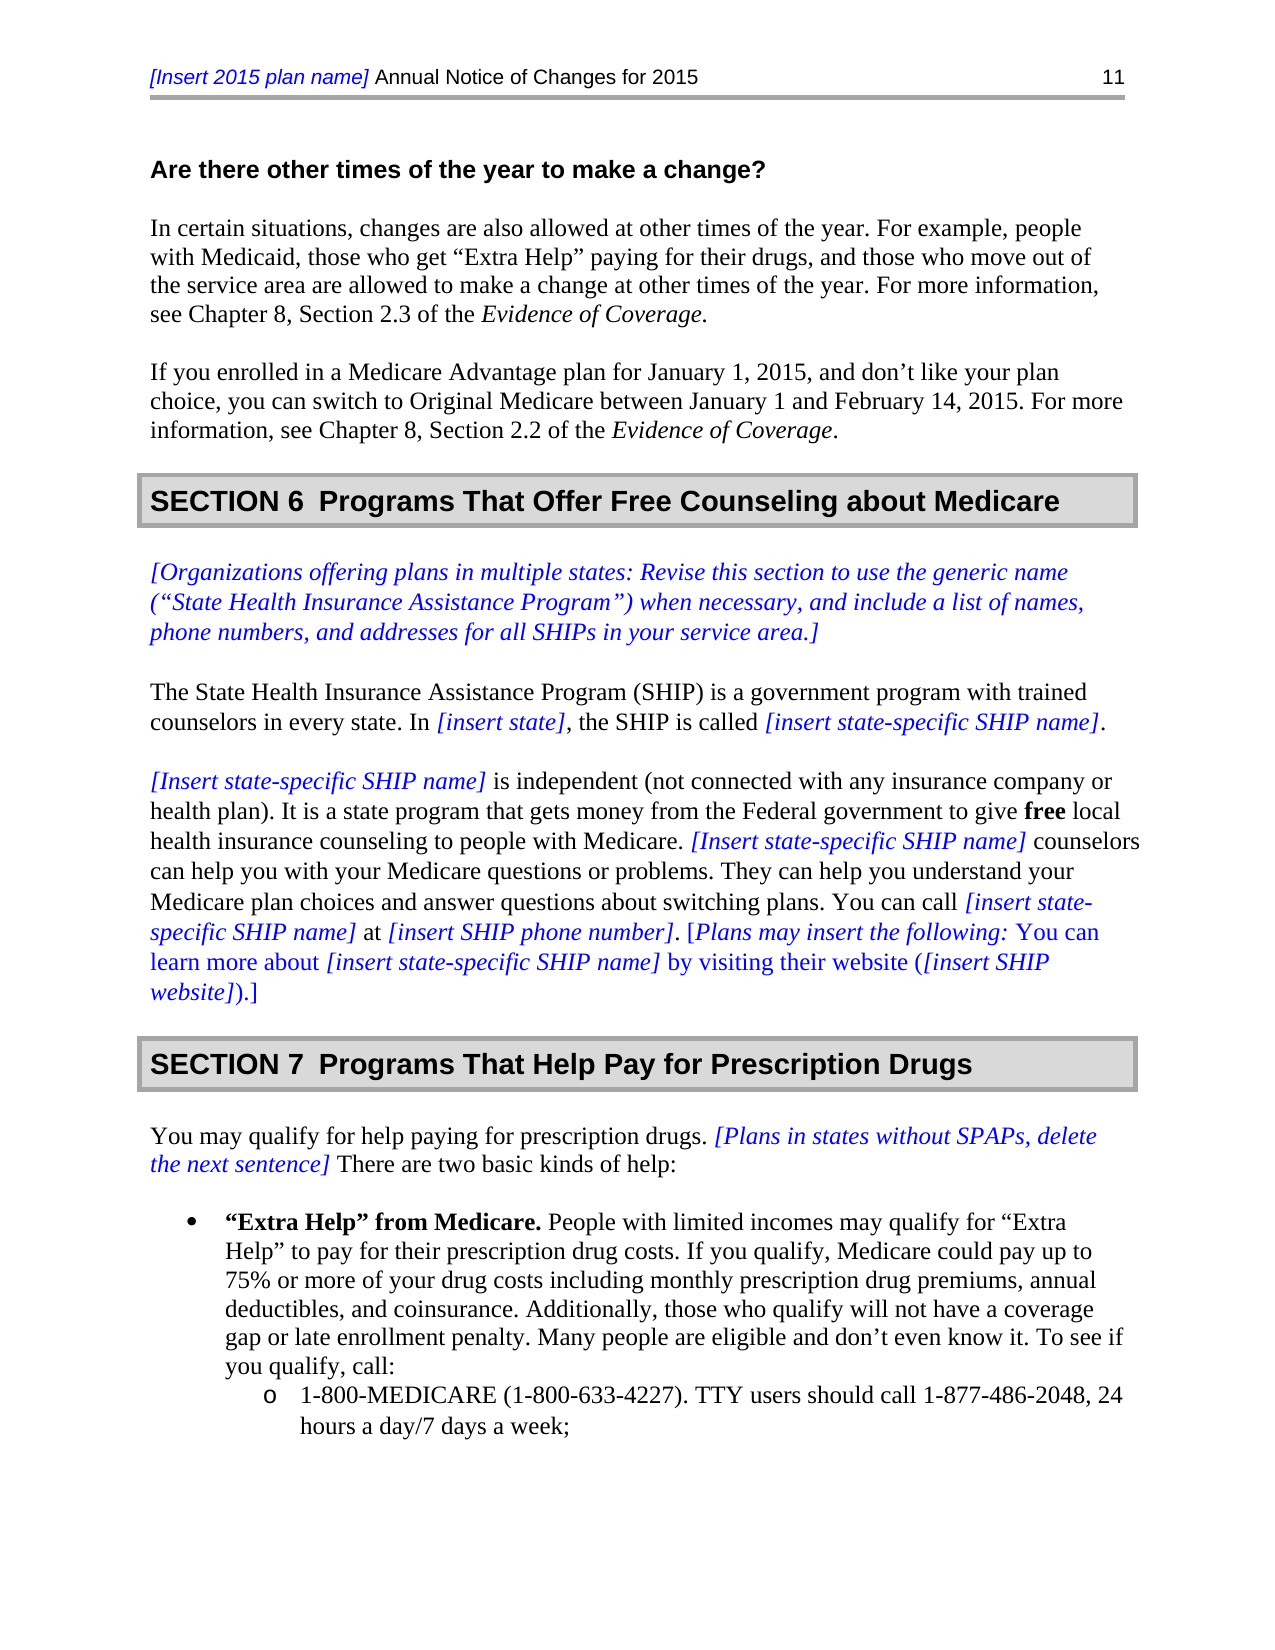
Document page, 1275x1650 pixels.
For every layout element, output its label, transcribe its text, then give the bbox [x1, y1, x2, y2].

list 1-800-MEDICARE (1-800-633-4227). TTY users should call 1-877-486-2048, 24 hours a day/7 days a week; [262, 1409, 1125, 1469]
text You may qualify for help paying for prescription drugs. [Plans in states without SPAPs, delete the next sentence] There are two basic kinds of help: [150, 1121, 1125, 1178]
text In certain situations, changes are also allowed at other times of the year. For example, people with Medicaid, those who get “Extra Help” paying for their drugs, and those who move out of the service area are allowed to make a change at other times of the year. For more information, see Chapter 8, Section 2.3 of the Evidence of Coverage. [150, 213, 1125, 328]
subtitle SECTION 6 Programs That Offer Free Counseling about Medicare [142, 477, 1133, 523]
text If you enrolled in a Medicare Advantage plan for January 1, 2015, and don’t like your plan choice, you can switch to Original Medicare between January 1 and February 14, 2015. For more information, see Chapter 8, Section 2.2 of the Evidence of Coverage. [150, 357, 1125, 443]
subtitle The State Health Insurance Assistance Program (SHIP) is a government program with trained counselors in every state. In [insert state], the SHIP is called [insert state-specific SHIP name]. [150, 677, 1144, 736]
subtitle Are there other times of the year to make a change? [150, 155, 1125, 184]
list “Extra Help” from Medicare. People with limited incomes may qualify for “Extra Help” to pay for their prescription drug costs. If you qualify, Medicare could pay up to 75% or more of your drug costs including monthly prescription drug premiums, annual deductibles, and coinsurance. Additionally, those who qualify will not have a coverage gap or late enrollment penalty. Many people are eligible and don’t even know it. To see if you qualify, call: [187, 1207, 1125, 1380]
subtitle [Insert state-specific SHIP name] is independent (not connected with any insurance company or health plan). It is a state program that gets money from the Federal government to give free local health insurance counseling to people with Medicare. [Insert state-specific SHIP name] counselors can help you with your Medicare questions or problems. They can help you understand your Medicare plan choices and answer questions about switching plans. You can call [insert state-specific SHIP name] at [insert SHIP phone number]. [Plans may insert the following: You can learn more about [insert state-specific SHIP name] by visiting their website ([insert SHIP website]).] [150, 766, 1144, 1006]
subtitle [Organizations offering plans in multiple states: Revise this section to use the generic name (“State Health Insurance Assistance Program”) when necessary, and include a list of names, phone numbers, and addresses for all SHIPs in your service area.] [150, 557, 1144, 646]
subtitle SECTION 7 Programs That Help Pay for Prescription Drugs [142, 1041, 1133, 1087]
